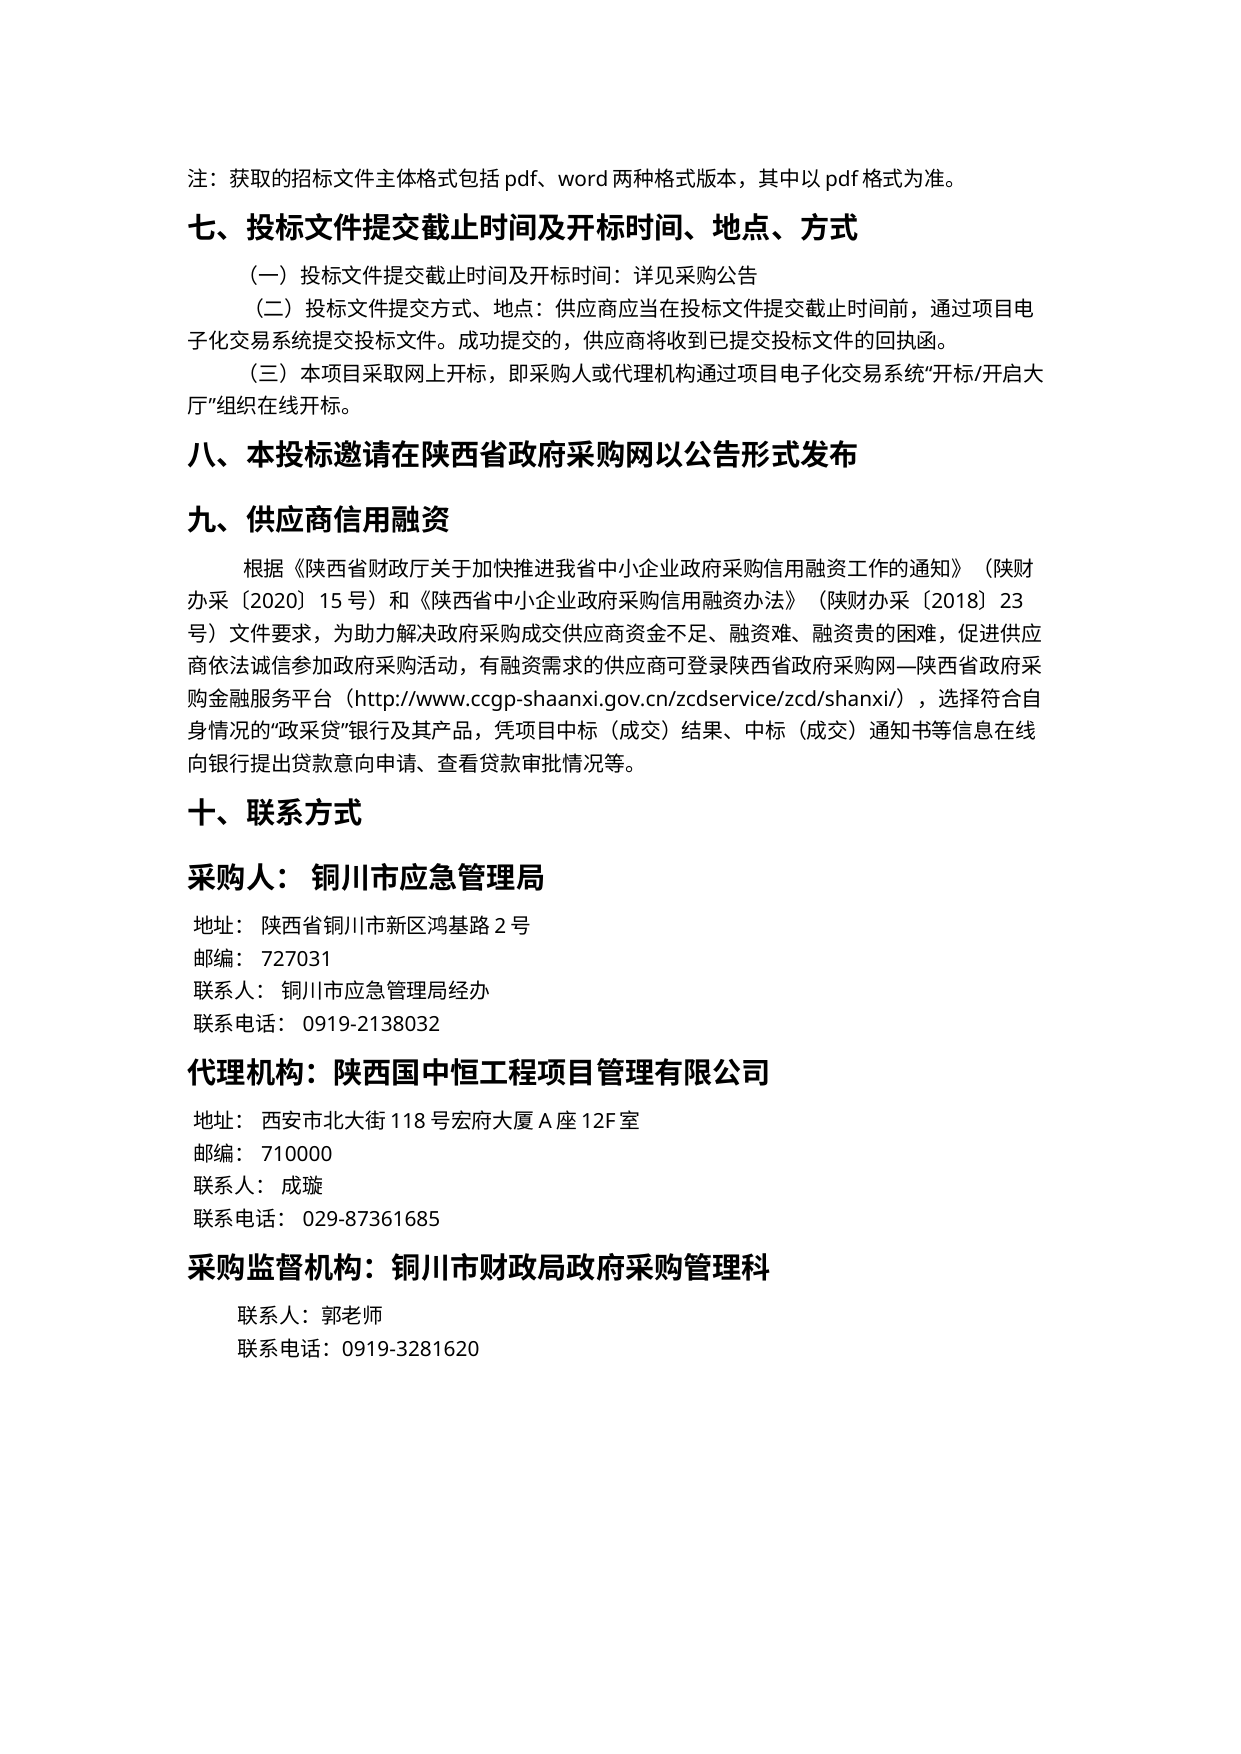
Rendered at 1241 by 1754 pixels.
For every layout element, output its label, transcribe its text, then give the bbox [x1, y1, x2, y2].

text 采购监督机构：铜川市财政局政府采购管理科 [187, 1234, 1053, 1299]
text 代理机构：陕西国中恒工程项目管理有限公司 [187, 1039, 1053, 1104]
text 联系人： 铜川市应急管理局经办 [187, 974, 1053, 1007]
text 九、供应商信用融资 [187, 487, 1053, 552]
text 邮编： 710000 [187, 1137, 1053, 1169]
text 八、本投标邀请在陕西省政府采购网以公告形式发布 [187, 422, 1053, 487]
text （二）投标文件提交方式、地点：供应商应当在投标文件提交截止时间前，通过项目电子化交易系统提交投标文件。成功提交的，供应商将收到已提交投标文件的回执函。 [187, 292, 1053, 357]
text 十、联系方式 [187, 779, 1053, 844]
text 联系电话：0919-3281620 [187, 1332, 1053, 1364]
text 邮编： 727031 [187, 942, 1053, 974]
text （三）本项目采取网上开标，即采购人或代理机构通过项目电子化交易系统“开标/开启大厅”组织在线开标。 [187, 357, 1053, 422]
text 地址： 西安市北大街118号宏府大厦A座12F室 [187, 1104, 1053, 1137]
text （一）投标文件提交截止时间及开标时间：详见采购公告 [187, 259, 1053, 292]
text 七、投标文件提交截止时间及开标时间、地点、方式 [187, 194, 1053, 259]
text 联系电话： 0919-2138032 [187, 1007, 1053, 1039]
text 采购人： 铜川市应急管理局 [187, 844, 1053, 909]
text 地址： 陕西省铜川市新区鸿基路2号 [187, 909, 1053, 942]
text 联系人：郭老师 [187, 1299, 1053, 1332]
text 联系电话： 029-87361685 [187, 1202, 1053, 1234]
text 联系人： 成璇 [187, 1169, 1053, 1202]
text 根据《陕西省财政厅关于加快推进我省中小企业政府采购信用融资工作的通知》（陕财办采〔2020〕15 号）和《陕西省中小企业政府采购信用融资办法》（陕财办采〔2018〕23 号）文件要求，为助力解决政府采购成交供应商资金不足、融资难、融资贵的困难，促进供应商依法诚信参加政府采购活动，有融资需求的供应商可登录陕西省政府采购网—陕西省政府采购金融服务平台（http://www.ccgp-shaanxi.gov.cn/zcdservice/zcd/shanxi/），选择符合自身情况的“政采贷”银行及其产品，凭项目中标（成交）结果、中标（成交）通知书等信息在线向银行提出贷款意向申请、查看贷款审批情况等。 [187, 552, 1053, 779]
text 注：获取的招标文件主体格式包括pdf、word两种格式版本，其中以pdf格式为准。 [187, 162, 1053, 194]
